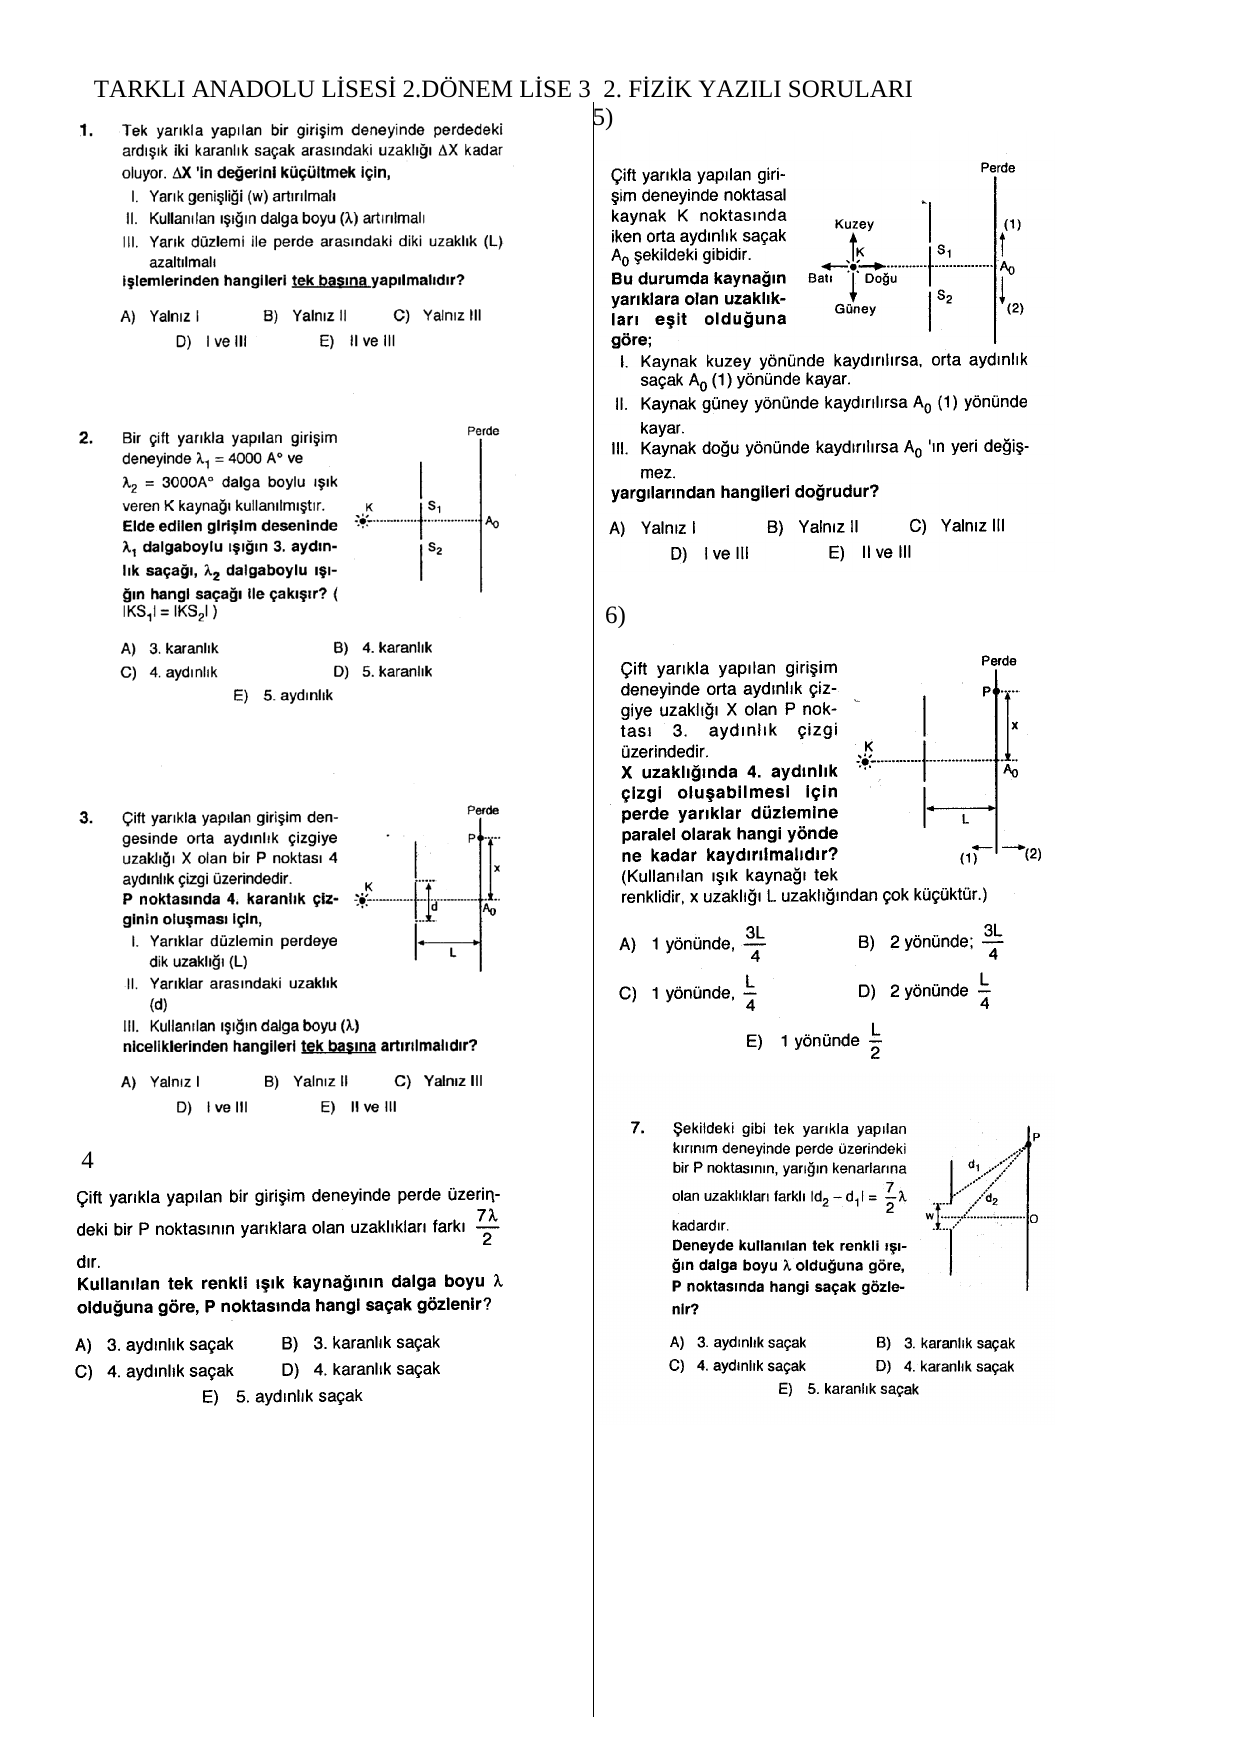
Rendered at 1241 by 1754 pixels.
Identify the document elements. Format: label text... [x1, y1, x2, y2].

picture [594, 628, 1055, 1425]
picture [56, 102, 519, 1145]
picture [56, 1173, 519, 1417]
text 4 [56, 1145, 556, 1174]
picture [594, 131, 1055, 572]
text 6) [594, 600, 1093, 629]
text 5) [594, 102, 1093, 131]
